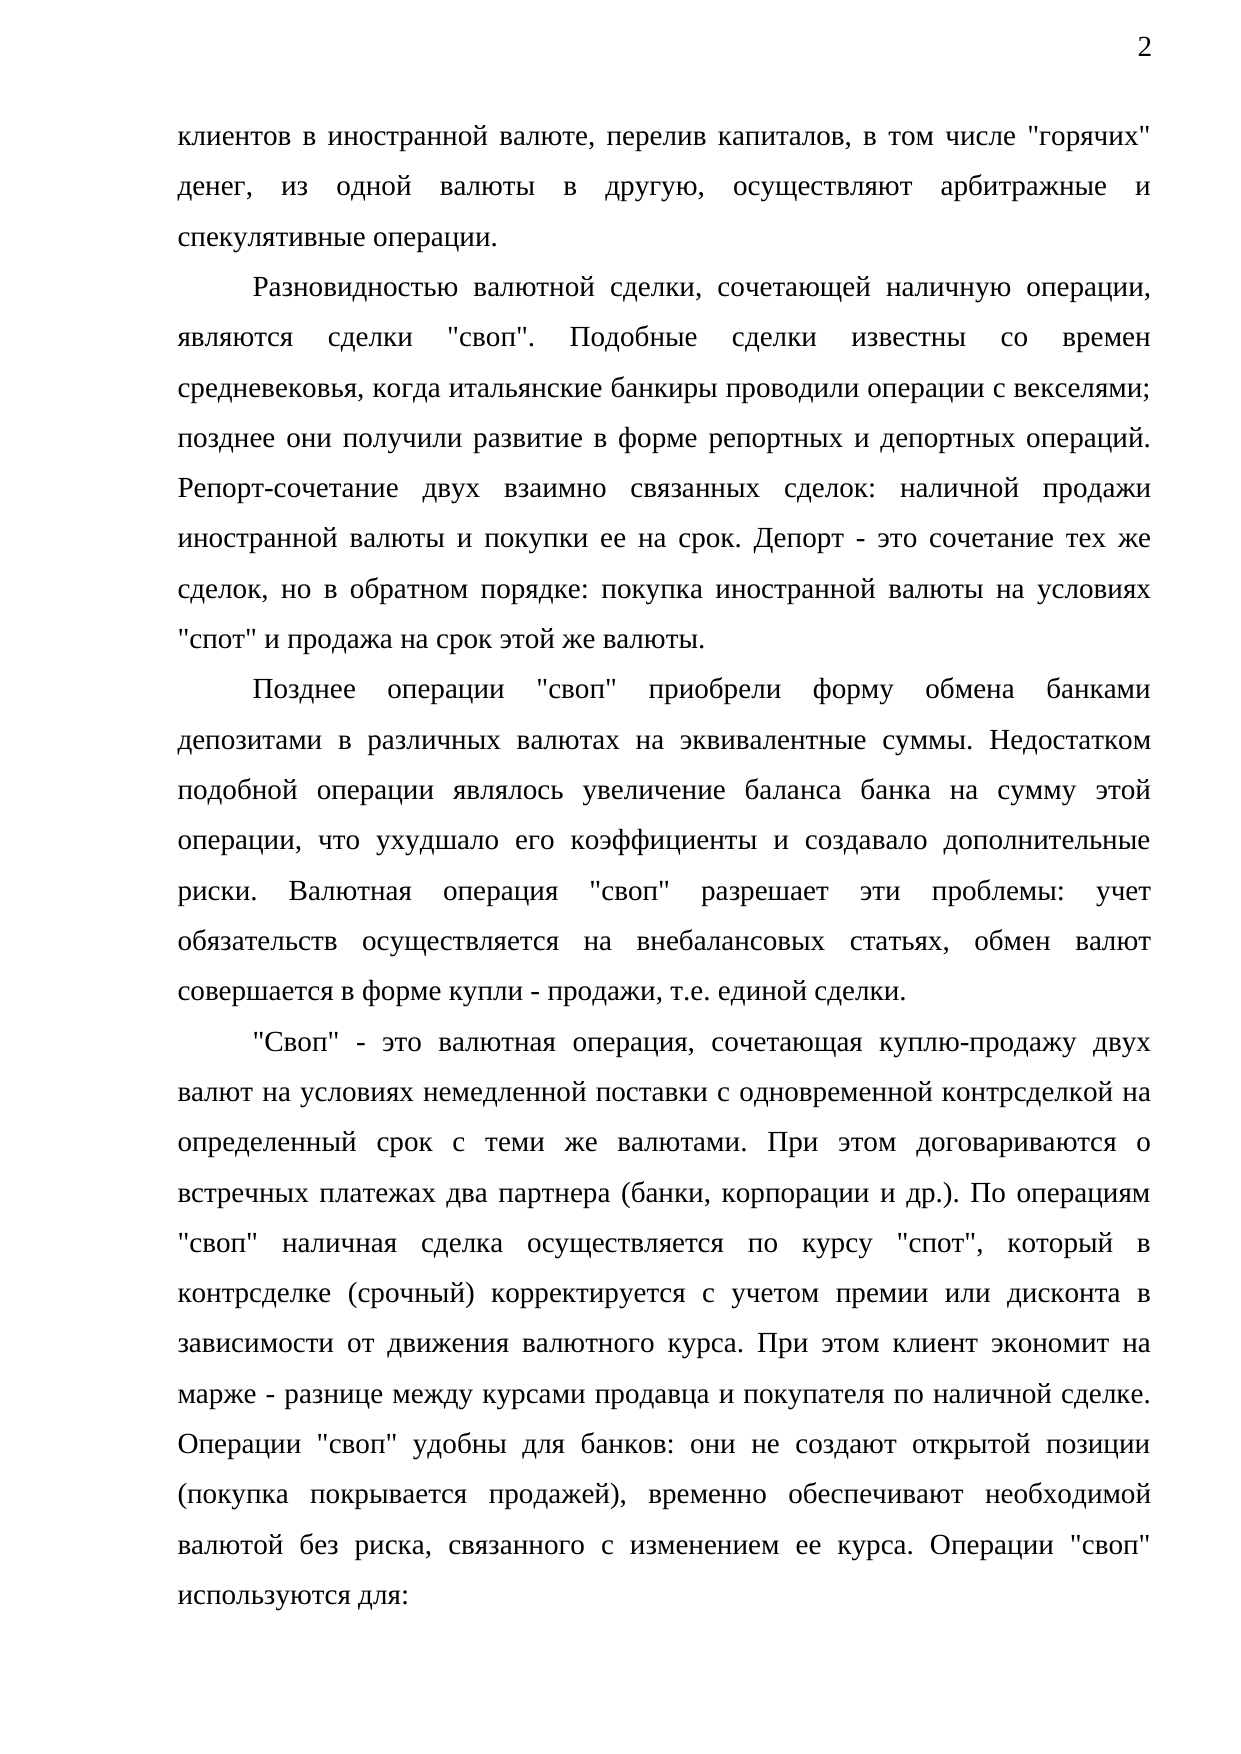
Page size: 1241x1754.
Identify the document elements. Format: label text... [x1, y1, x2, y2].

text Разновидностью валютной сделки, сочетающей наличную операции, являются сделки "своп". Подобные сделки известны со времен средневековья, когда итальянские банкиры проводили операции с векселями; позднее они получили развитие в форме репортных и депортных операций. Репорт-сочетание двух взаимно связанных сделок: наличной продажи иностранной валюты и покупки ее на срок. Депорт - это сочетание тех же сделок, но в обратном порядке: покупка иностранной валюты на условиях "спот" и продажа на срок этой же валюты. [177, 269, 1152, 655]
text Позднее операции "своп" приобрели форму обмена банками депозитами в различных валютах на эквивалентные суммы. Недостатком подобной операции являлось увеличение баланса банка на сумму этой операции, что ухудшало его коэффициенты и создавало дополнительные риски. Валютная операция "своп" разрешает эти проблемы: учет обязательств осуществляется на внебалансовых статьях, обмен валют совершается в форме купли - продажи, т.е. единой сделки. [177, 672, 1152, 1007]
text "Своп" - это валютная операция, сочетающая куплю-продажу двух валют на условиях немедленной поставки с одновременной контрсделкой на определенный срок с теми же валютами. При этом договариваются о встречных платежах два партнера (банки, корпорации и др.). По операциям "своп" наличная сделка осуществляется по курсу "спот", который в контрсделке (срочный) корректируется с учетом премии или дисконта в зависимости от движения валютного курса. При этом клиент экономит на марже - разнице между курсами продавца и покупателя по наличной сделке. Операции "своп" удобны для банков: они не создают открытой позиции (покупка покрывается продажей), временно обеспечивают необходимой валютой без риска, связанного с изменением ее курса. Операции "своп" используются для: [177, 1024, 1152, 1611]
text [177, 118, 1152, 252]
